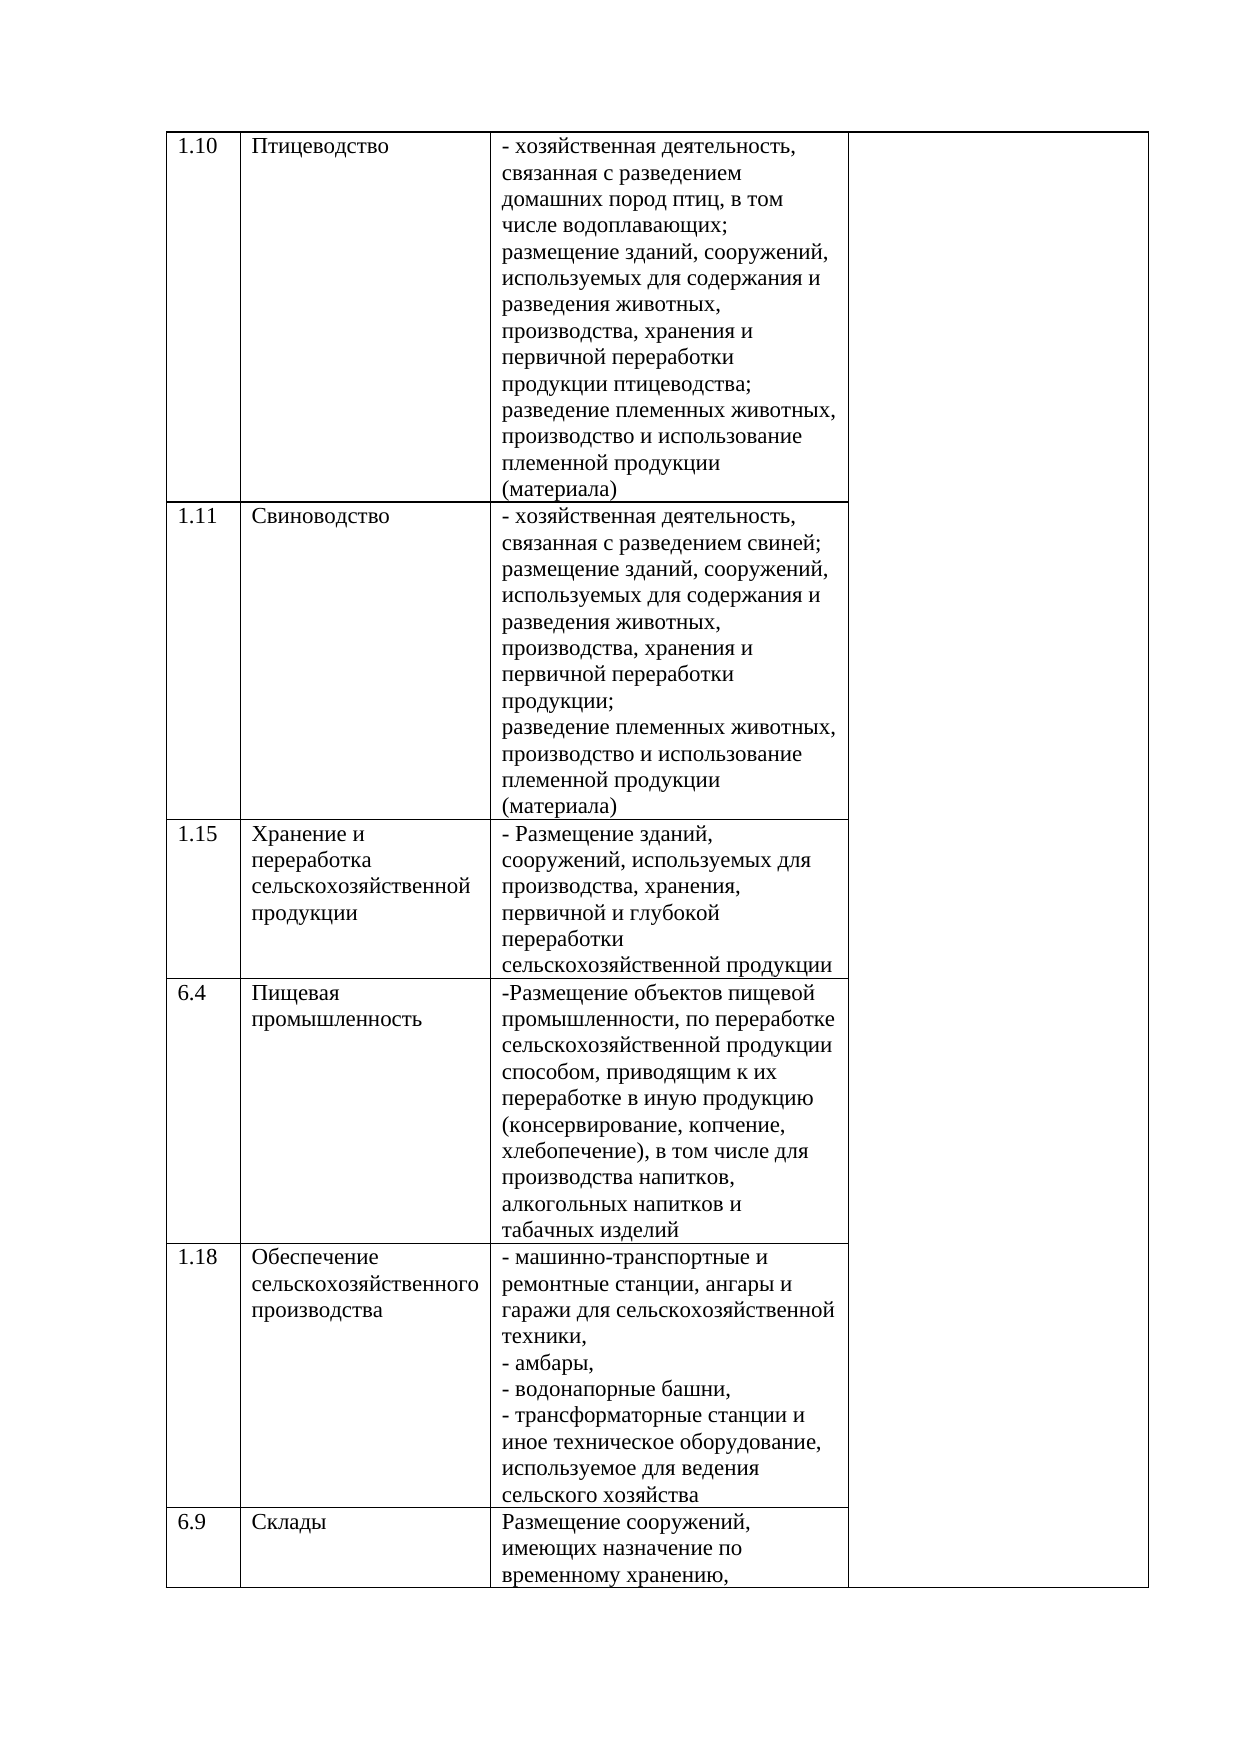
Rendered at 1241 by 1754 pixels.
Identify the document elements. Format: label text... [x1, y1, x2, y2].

table_cell -Размещение объектов пищевой промышленности, по переработке сельскохозяйственной продукции способом, приводящим к их переработке в иную продукцию (консервирование, копчение, хлебопечение), в том числе для производства напитков, алкогольных напитков и табачных изделий [491, 979, 848, 1242]
table_cell Склады [241, 1508, 490, 1587]
table_cell 6.9 [167, 1508, 240, 1587]
table_cell Пищевая промышленность [241, 979, 490, 1242]
table_cell - машинно-транспортные и ремонтные станции, ангары и гаражи для сельскохозяйственной техники, - амбары, - водонапорные башни, - трансформаторные станции и иное техническое оборудование, используемое для ведения сельского хозяйства [491, 1244, 848, 1507]
table_cell 1.10 [167, 133, 240, 501]
table_cell 1.11 [167, 503, 240, 819]
table_cell 1.18 [167, 1244, 240, 1507]
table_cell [491, 1508, 848, 1587]
table_cell Свиноводство [241, 503, 490, 819]
table_cell Хранение и переработка сельскохозяйственной продукции [241, 820, 490, 978]
table_cell 6.4 [167, 979, 240, 1242]
table_cell Обеспечение сельскохозяйственного производства [241, 1244, 490, 1507]
table_cell 1.15 [167, 820, 240, 978]
table_cell - хозяйственная деятельность, связанная с разведением домашних пород птиц, в том числе водоплавающих; размещение зданий, сооружений, используемых для содержания и разведения животных, производства, хранения и первичной переработки продукции птицеводства; разведение племенных животных, производство и использование племенной продукции (материала) [491, 133, 848, 501]
table_cell Птицеводство [241, 133, 490, 501]
table_cell - Размещение зданий, сооружений, используемых для производства, хранения, первичной и глубокой переработки сельскохозяйственной продукции [491, 820, 848, 978]
table_cell - хозяйственная деятельность, связанная с разведением свиней; размещение зданий, сооружений, используемых для содержания и разведения животных, производства, хранения и первичной переработки продукции; разведение племенных животных, производство и использование племенной продукции (материала) [491, 503, 848, 819]
